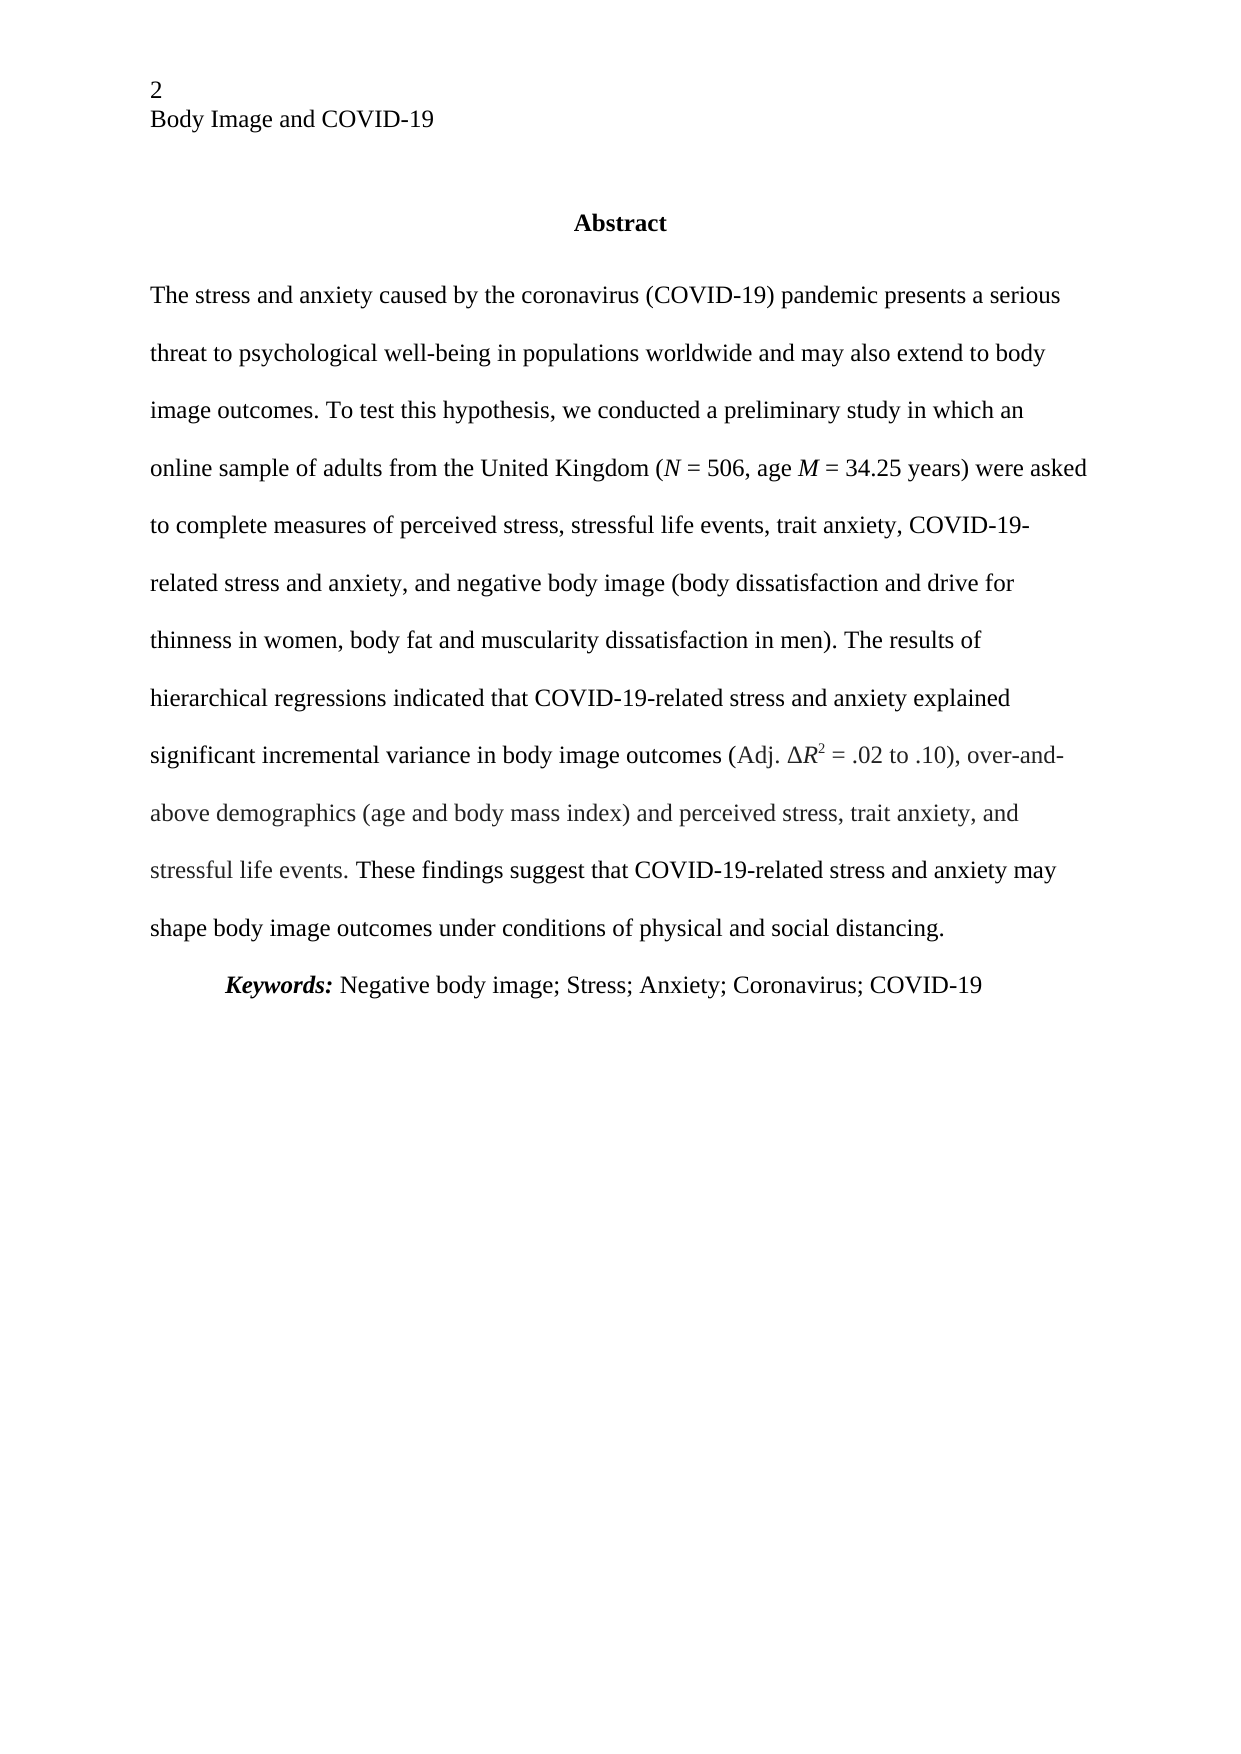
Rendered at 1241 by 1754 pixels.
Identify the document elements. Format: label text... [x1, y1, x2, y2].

text Keywords: Negative body image; Stress; Anxiety; Coronavirus; COVID-19 [150, 970, 1090, 999]
text The stress and anxiety caused by the coronavirus (COVID-19) pandemic presents a serious threat to psychological well-being in populations worldwide and may also extend to body image outcomes. To test this hypothesis, we conducted a preliminary study in which an online sample of adults from the United Kingdom (N = 506, age M = 34.25 years) were asked to complete measures of perceived stress, stressful life events, trait anxiety, COVID-19-related stress and anxiety, and negative body image (body dissatisfaction and drive for thinness in women, body fat and muscularity dissatisfaction in men). The results of hierarchical regressions indicated that COVID-19-related stress and anxiety explained significant incremental variance in body image outcomes (Adj. ΔR2 = .02 to .10), over-and-above demographics (age and body mass index) and perceived stress, trait anxiety, and stressful life events. These findings suggest that COVID-19-related stress and anxiety may shape body image outcomes under conditions of physical and social distancing. [150, 280, 1090, 941]
subtitle Abstract [150, 208, 1090, 237]
